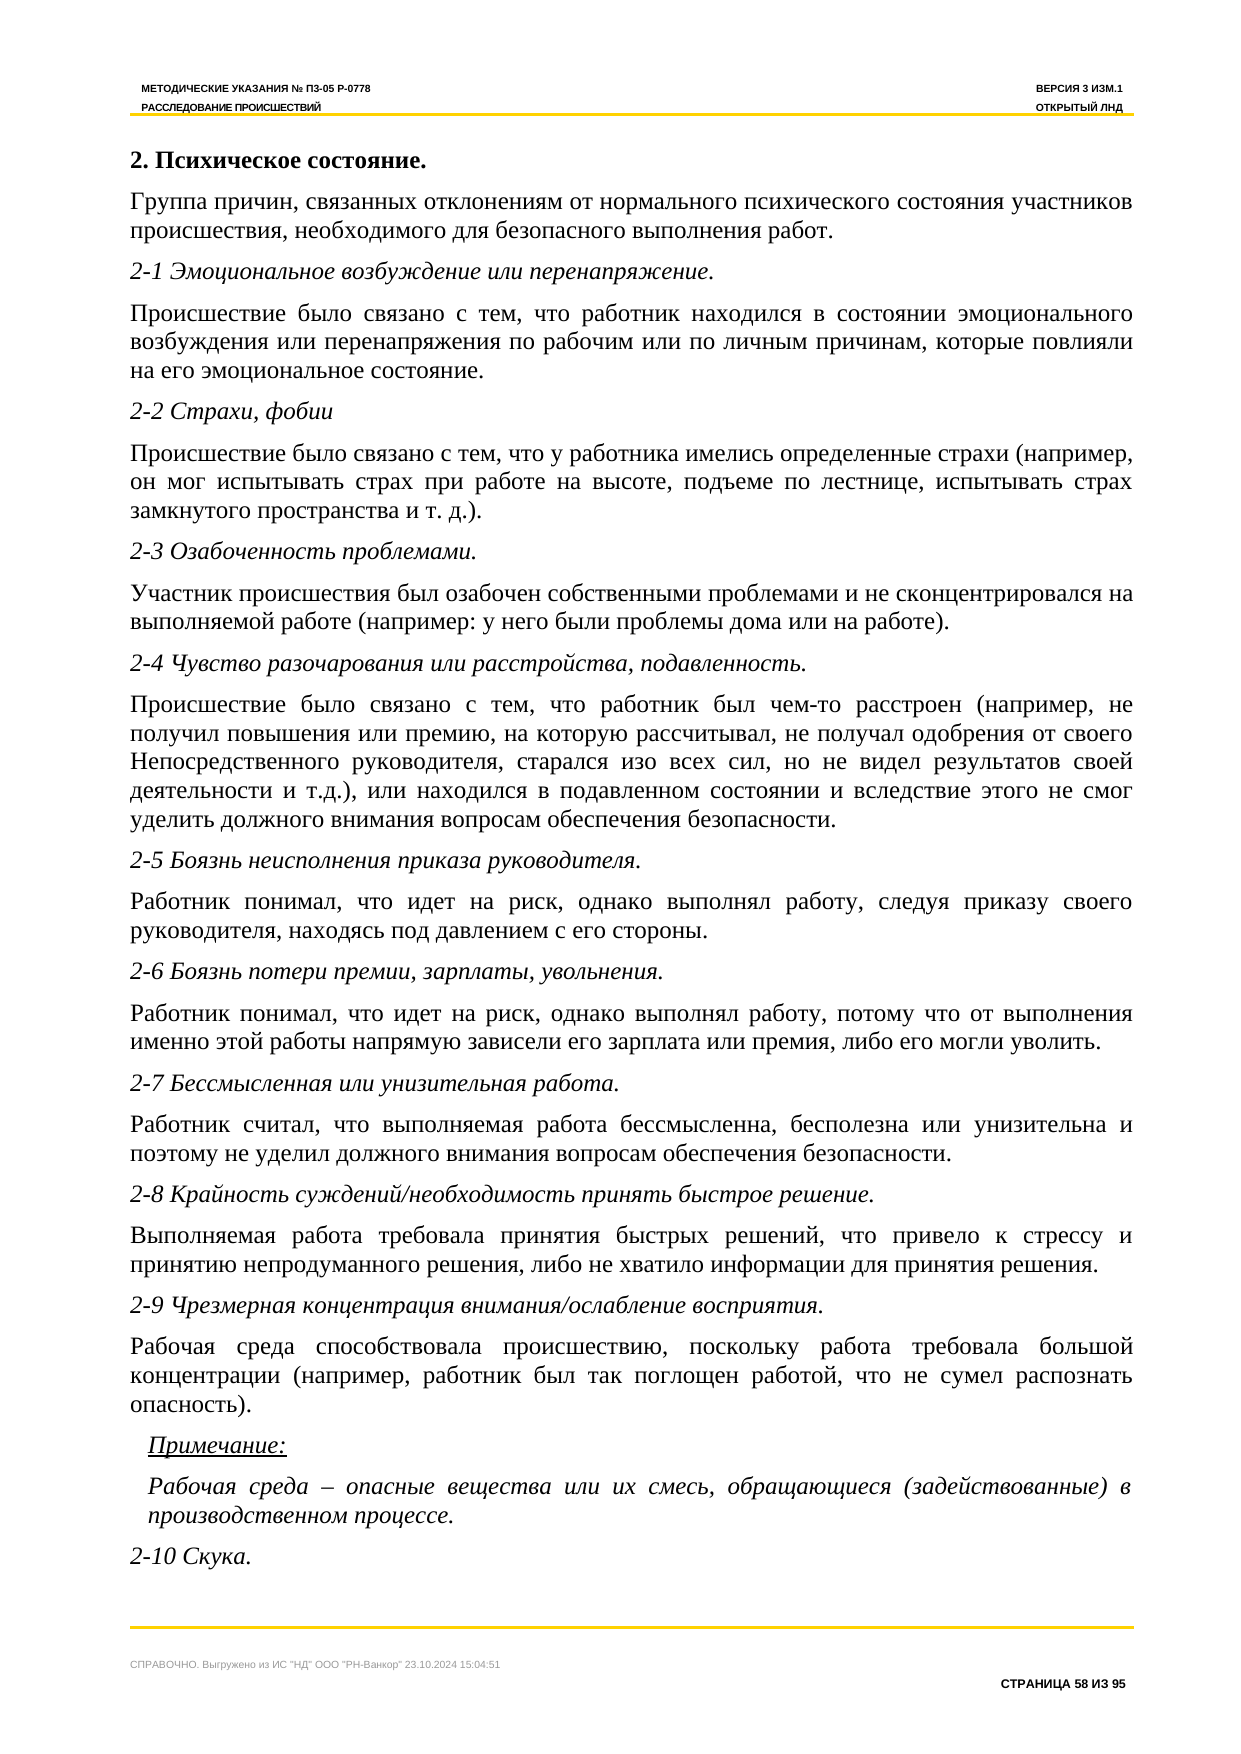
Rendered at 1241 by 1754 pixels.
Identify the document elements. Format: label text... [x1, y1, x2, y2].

text Происшествие было связано с тем, что работник находился в состоянии эмоционального возбуждения или перенапряжения по рабочим или по личным причинам, которые повлияли на его эмоциональное состояние. [130, 298, 1134, 384]
text 2-5 Боязнь неисполнения приказа руководителя. [130, 845, 1134, 874]
text 2-9 Чрезмерная концентрация внимания/ослабление восприятия. [130, 1290, 1134, 1319]
text Участник происшествия был озабочен собственными проблемами и не сконцентрировался на выполняемой работе (например: у него были проблемы дома или на работе). [130, 578, 1134, 635]
text 2-6 Боязнь потери премии, зарплаты, увольнения. [130, 956, 1134, 985]
text 2-1 Эмоциональное возбуждение или перенапряжение. [130, 256, 1134, 285]
text 2-8 Крайность суждений/необходимость принять быстрое решение. [130, 1179, 1134, 1208]
text 2-2 Страхи, фобии [130, 396, 1134, 425]
text Работник считал, что выполняемая работа бессмысленна, бесполезна или унизительна и поэтому не уделил должного внимания вопросам обеспечения безопасности. [130, 1109, 1134, 1166]
text Выполняемая работа требовала принятия быстрых решений, что привело к стрессу и принятию непродуманного решения, либо не хватило информации для принятия решения. [130, 1220, 1134, 1278]
text 2-3 Озабоченность проблемами. [130, 536, 1134, 565]
text Работник понимал, что идет на риск, однако выполнял работу, потому что от выполнения именно этой работы напрямую зависели его зарплата или премия, либо его могли уволить. [130, 998, 1134, 1055]
text Рабочая среда – опасные вещества или их смесь, обращающиеся (задействованные) в производственном процессе. [148, 1471, 1134, 1529]
text 2-4 Чувство разочарования или расстройства, подавленность. [130, 648, 1134, 676]
text Примечание: [148, 1430, 1134, 1459]
text Происшествие было связано с тем, что у работника имелись определенные страхи (например, он мог испытывать страх при работе на высоте, подъеме по лестнице, испытывать страх замкнутого пространства и т. д.). [130, 438, 1134, 524]
text 2-10 Скука. [130, 1541, 1134, 1570]
text Работник понимал, что идет на риск, однако выполнял работу, следуя приказу своего руководителя, находясь под давлением с его стороны. [130, 886, 1134, 944]
text Группа причин, связанных отклонениям от нормального психического состояния участников происшествия, необходимого для безопасного выполнения работ. [130, 186, 1134, 244]
text Происшествие было связано с тем, что работник был чем-то расстроен (например, не получил повышения или премию, на которую рассчитывал, не получал одобрения от своего Непосредственного руководителя, старался изо всех сил, но не видел результатов своей деятельности и т.д.), или находился в подавленном состоянии и вследствие этого не смог уделить должного внимания вопросам обеспечения безопасности. [130, 689, 1134, 833]
text 2. Психическое состояние. [130, 145, 1134, 174]
text 2-7 Бессмысленная или унизительная работа. [130, 1068, 1134, 1096]
text Рабочая среда способствовала происшествию, поскольку работа требовала большой концентрации (например, работник был так поглощен работой, что не сумел распознать опасность). [130, 1331, 1134, 1418]
